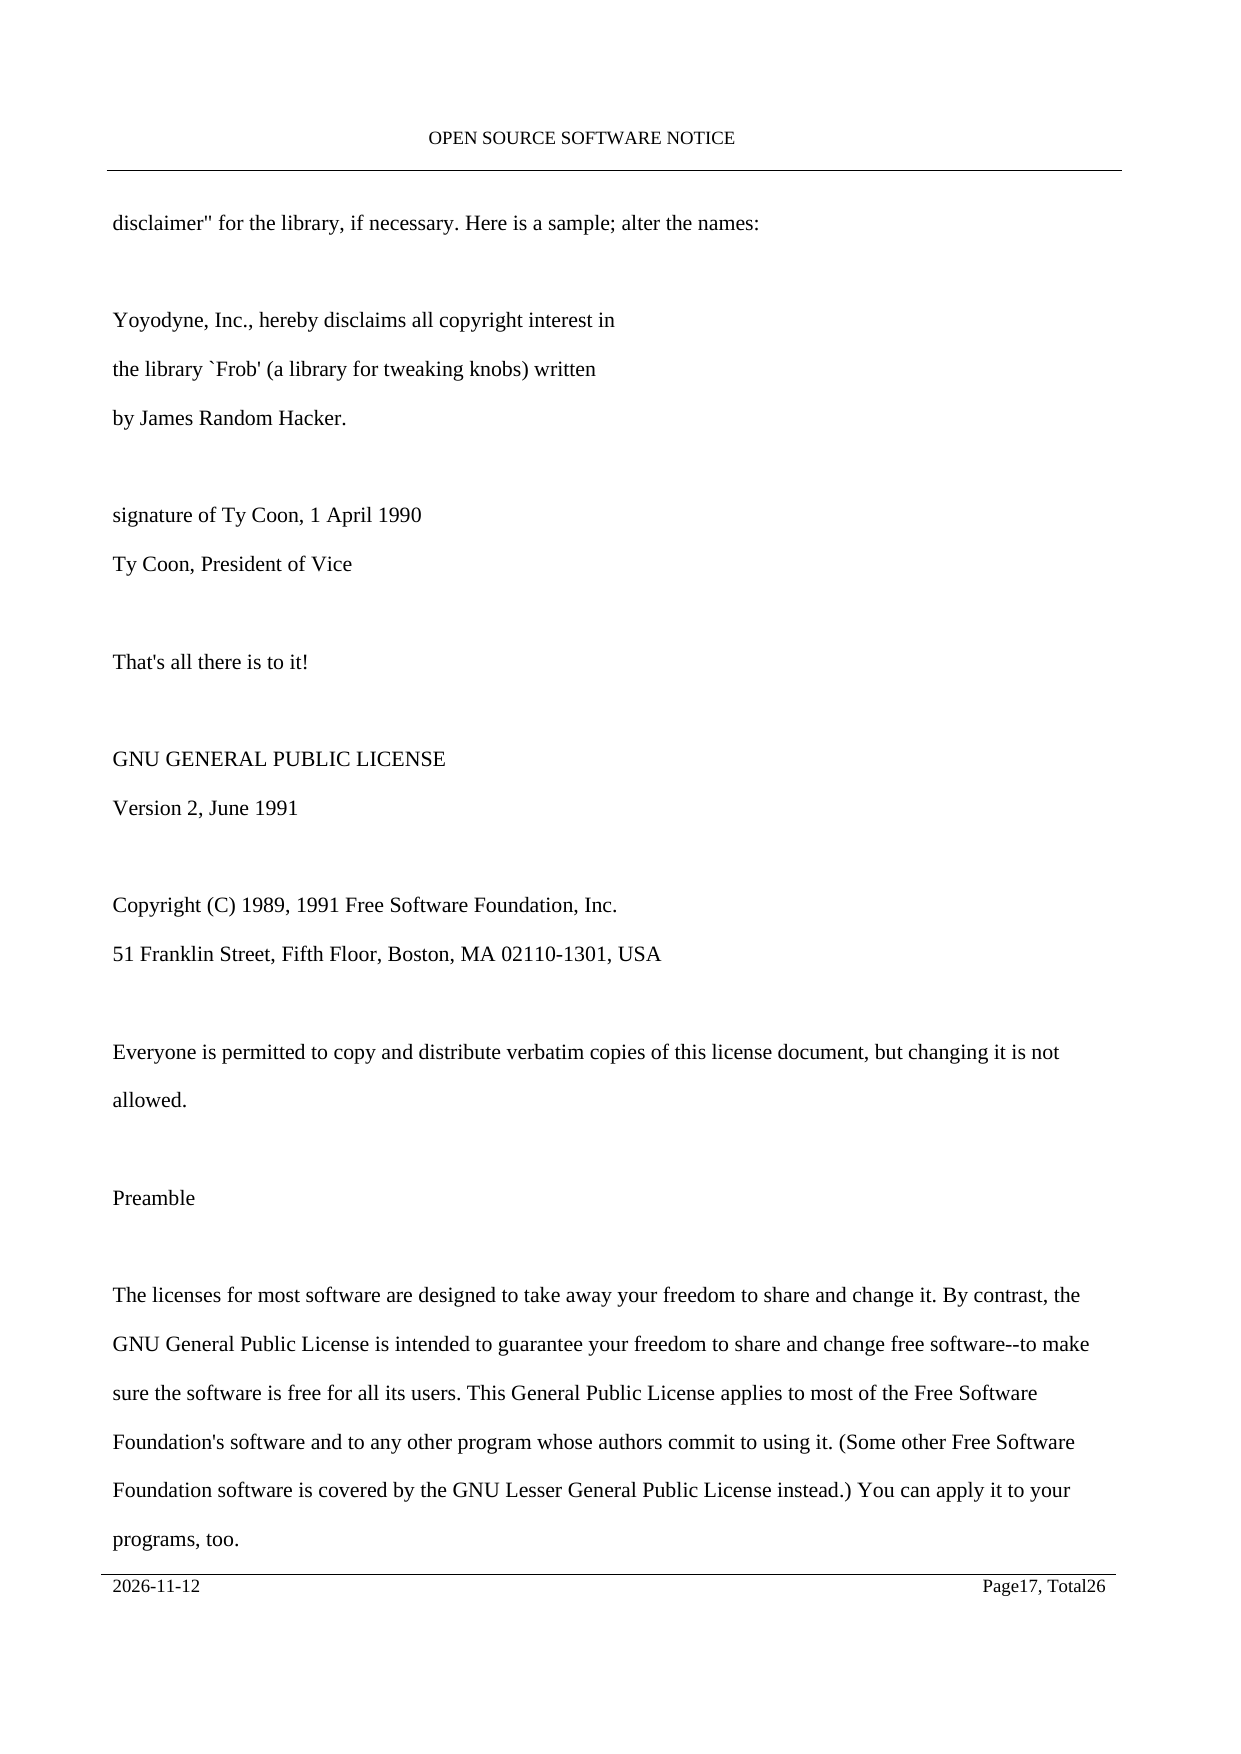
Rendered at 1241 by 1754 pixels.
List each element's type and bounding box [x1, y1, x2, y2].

text [112, 206, 1128, 1555]
